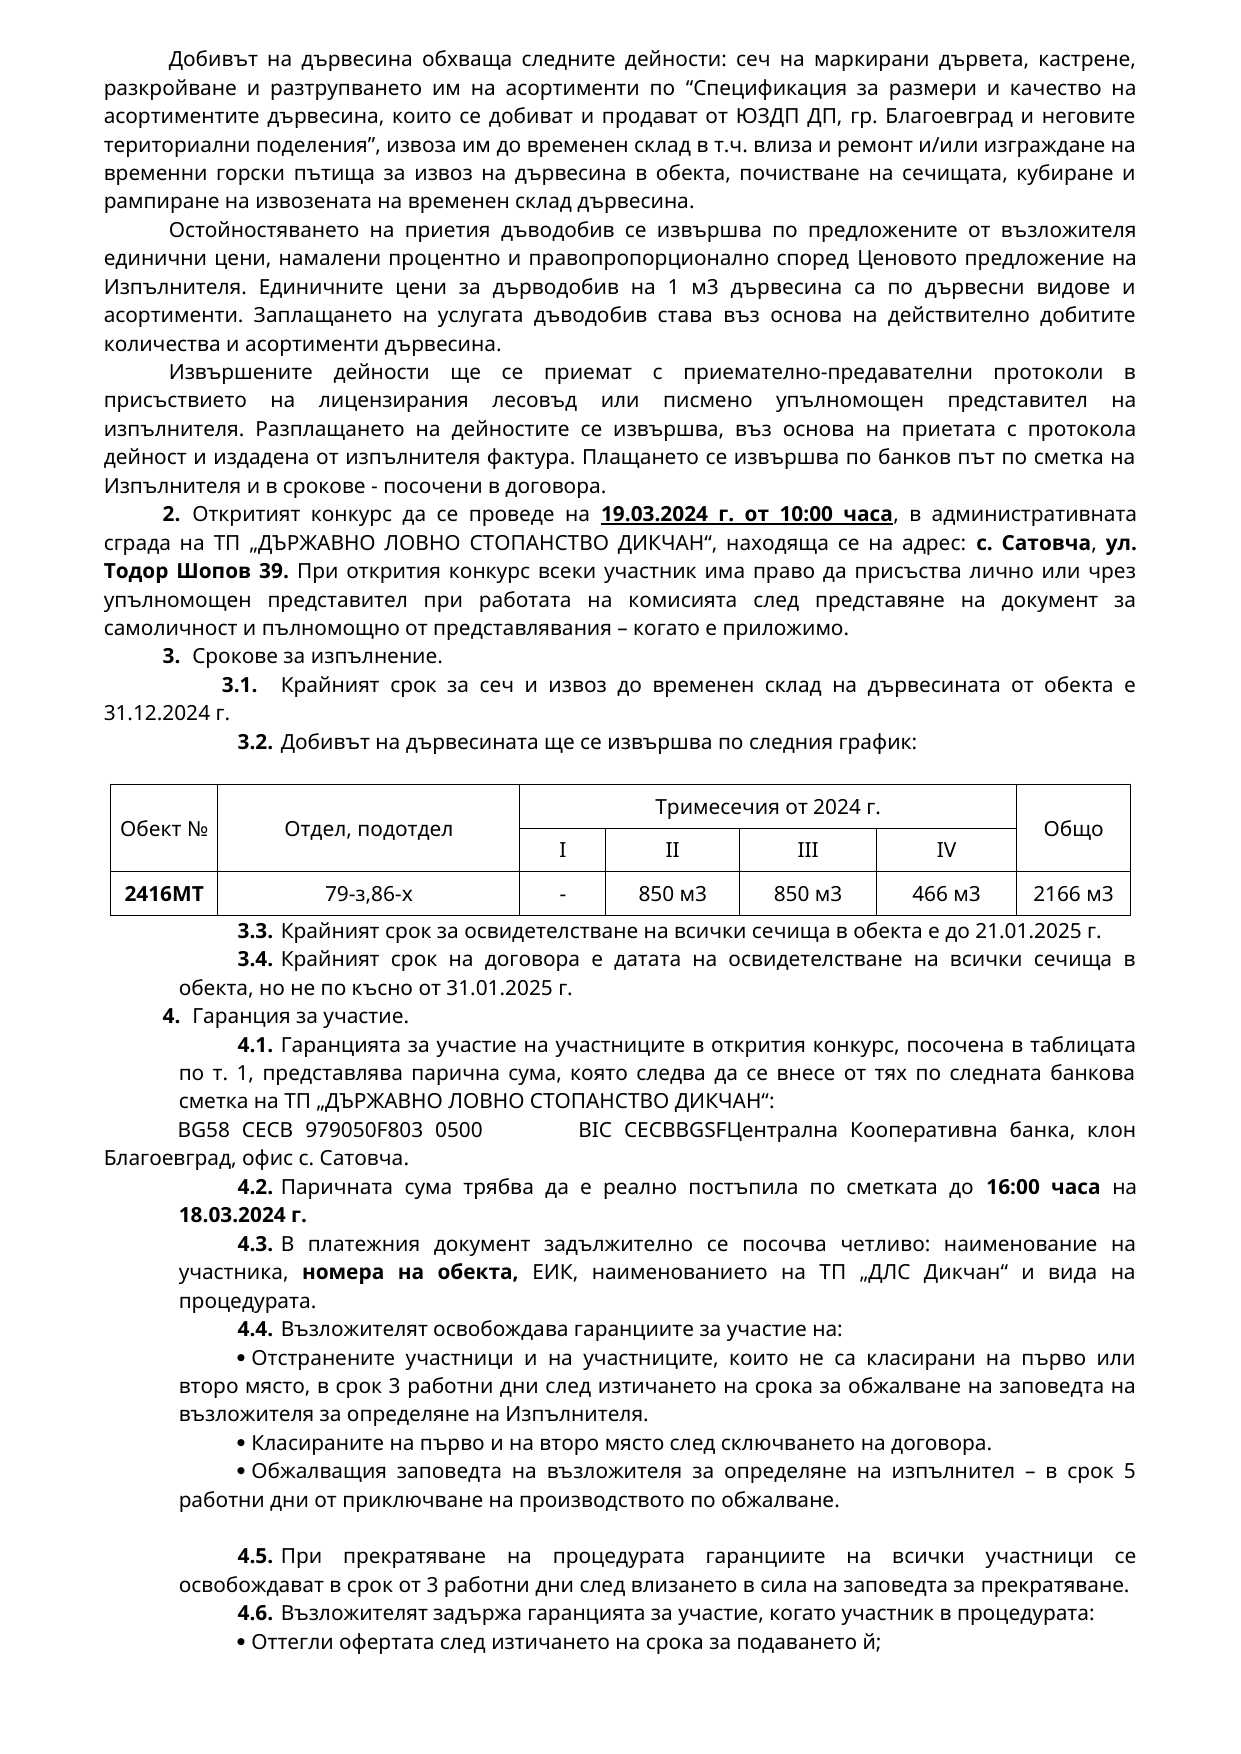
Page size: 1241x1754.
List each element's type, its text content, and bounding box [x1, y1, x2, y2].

table_cell I [520, 829, 605, 871]
list Добивът на дървесината ще се извършва по следния график: [178, 727, 1137, 755]
table_header Общо [1017, 785, 1130, 871]
list Възложителят задържа гаранцията за участие, когато участник в процедурата: [178, 1598, 1137, 1627]
list Крайният срок за сеч и извоз до временен склад на дървесината от обекта е 31.12.2024 г. [103, 670, 1137, 727]
list Извършените дейности ще се приемат с приемателно-предавателни протоколи в присъствието на лицензирания лесовъд или писмено упълномощен представител на изпълнителя. Разплащането на дейностите се извършва, въз основа на приетата с протокола дейност и издадена от изпълнителя фактура. Плащането се извършва по банков път по сметка на Изпълнителя и в срокове - посочени в договора. [103, 357, 1137, 499]
list Крайният срок на договора е датата на освидетелстване на всички сечища в обекта, но не по късно от 31.01.2025 г. [178, 944, 1137, 1001]
list Паричната сума трябва да е реално постъпила по сметката до 16:00 часа на 18.03.2024 г. [178, 1172, 1137, 1229]
table_cell II [606, 829, 739, 871]
list В платежния документ задължително се посочва четливо: наименование на участника, номера на обекта, ЕИК, наименованието на ТП „ДЛС Дикчан“ и вида на процедурата. [178, 1229, 1137, 1314]
list Остойностяването на приетия дъводобив се извършва по предложените от възложителя единични цени, намалени процентно и правопропорционално според Ценовото предложение на Изпълнителя. Единичните цени за дърводобив на 1 м3 дървесина са по дървесни видове и асортименти. Заплащането на услугата дъводобив става въз основа на действително добитите количества и асортименти дървесина. [103, 215, 1137, 357]
list При прекратяване на процедурата гаранциите на всички участници се освобождават в срок от 3 работни дни след влизането в сила на заповедта за прекратяване. [178, 1542, 1137, 1598]
table_cell - [520, 872, 605, 915]
list Оттегли офертата след изтичането на срока за подаването й; [178, 1627, 1137, 1655]
table_header Отдел, подотдел [218, 785, 519, 871]
list Гаранцията за участие на участниците в открития конкурс, посочена в таблицата по т. 1, представлява парична сума, която следва да се внесе от тях по следната банкова сметка на ТП „ДЪРЖАВНО ЛОВНО СТОПАНСТВО ДИКЧАН“: [178, 1030, 1137, 1115]
table_cell 850 м3 [740, 872, 876, 915]
list Обжалващия заповедта на възложителя за определяне на изпълнител – в срок 5 работни дни от приключване на производството по обжалване. [178, 1456, 1137, 1513]
list BG58 CECB 979050F803 0500 BIC CECBBGSFЦентрална Кооперативна банка, клон Благоевград, офис с. Сатовча. [103, 1115, 1137, 1172]
list Отстранените участници и на участниците, които не са класирани на първо или второ място, в срок 3 работни дни след изтичането на срока за обжалване на заповедта на възложителя за определяне на Изпълнителя. [178, 1343, 1137, 1428]
table_cell 2416МТ [111, 872, 217, 915]
table_cell III [740, 829, 876, 871]
table_cell 2166 м3 [1017, 872, 1130, 915]
table_cell 466 м3 [877, 872, 1016, 915]
list Крайният срок за освидетелстване на всички сечища в обекта е до 21.01.2025 г. [178, 916, 1137, 944]
list Гаранция за участие. [103, 1001, 1137, 1030]
table_cell IV [877, 829, 1016, 871]
table_cell 79-з,86-х [218, 872, 519, 915]
list Класираните на първо и на второ място след сключването на договора. [178, 1428, 1137, 1456]
text Добивът на дървесина обхваща следните дейности: сеч на маркирани дървета, кастрене, разкройване и разтрупването им на асортименти по “Спецификация за размери и качество на асортиментите дървесина, които се добиват и продават от ЮЗДП ДП, гр. Благоевград и неговите териториални поделения”, извоза им до временен склад в т.ч. влиза и ремонт и/или изграждане на временни горски пътища за извоз на дървесина в обекта, почистване на сечищата, кубиране и рампиране на извозената на временен склад дървесина. [103, 44, 1137, 215]
list Откритият конкурс да се проведе на 19.03.2024 г. от 10:00 часа, в административната сграда на ТП „ДЪРЖАВНО ЛОВНО СТОПАНСТВО ДИКЧАН“, находяща се на адрес: с. Сатовча, ул. Тодор Шопов 39. При открития конкурс всеки участник има право да присъства лично или чрез упълномощен представител при работата на комисията след представяне на документ за самоличност и пълномощно от представлявания – когато е приложимо. [103, 499, 1137, 642]
list Възложителят освобождава гаранциите за участие на: [178, 1314, 1137, 1343]
list Срокове за изпълнение. [103, 642, 1137, 670]
table_header Обект № [111, 785, 217, 871]
table_header Тримесечия от 2024 г. [520, 785, 1016, 827]
table_cell 850 м3 [606, 872, 739, 915]
